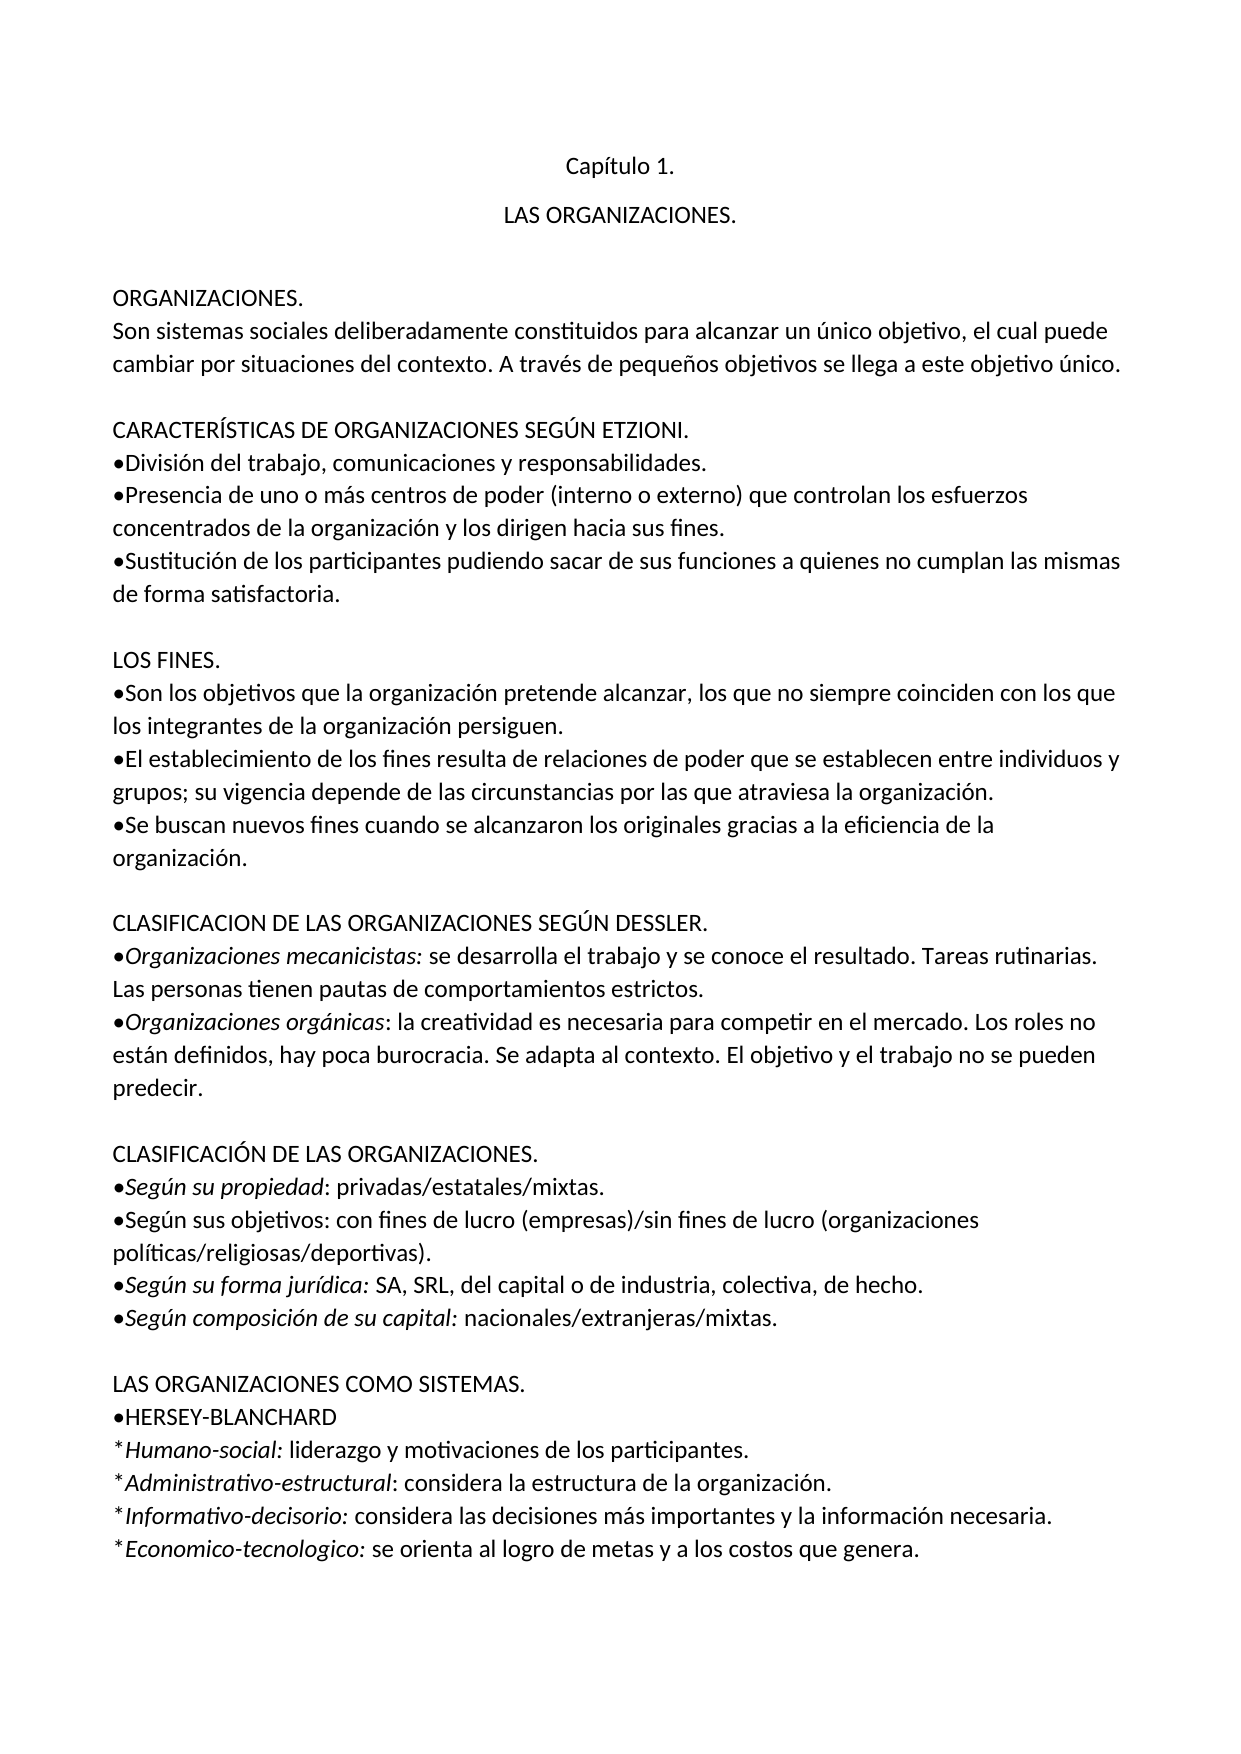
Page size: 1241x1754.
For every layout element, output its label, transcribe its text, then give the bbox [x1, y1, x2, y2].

text *Economico-tecnologico: se orienta al logro de metas y a los costos que genera. [112, 1533, 1128, 1563]
text •Según composición de su capital: nacionales/extranjeras/mixtas. [112, 1302, 1128, 1333]
text •Se buscan nuevos fines cuando se alcanzaron los originales gracias a la eficiencia de la organización. [112, 809, 1128, 872]
text •Según su propiedad: privadas/estatales/mixtas. [112, 1171, 1128, 1201]
text Son sistemas sociales deliberadamente constituidos para alcanzar un único objetivo, el cual puede cambiar por situaciones del contexto. A través de pequeños objetivos se llega a este objetivo único. [112, 315, 1128, 378]
text LOS FINES. [112, 644, 1128, 675]
text ORGANIZACIONES. [112, 282, 1128, 313]
text LAS ORGANIZACIONES COMO SISTEMAS. [112, 1368, 1128, 1399]
text •HERSEY-BLANCHARD [112, 1401, 1128, 1432]
text *Administrativo-estructural: considera la estructura de la organización. [112, 1467, 1128, 1498]
text •Según sus objetivos: con fines de lucro (empresas)/sin fines de lucro (organizaciones políticas/religiosas/deportivas). [112, 1204, 1128, 1267]
text *Informativo-decisorio: considera las decisiones más importantes y la información necesaria. [112, 1500, 1128, 1531]
text •El establecimiento de los fines resulta de relaciones de poder que se establecen entre individuos y grupos; su vigencia depende de las circunstancias por las que atraviesa la organización. [112, 743, 1128, 806]
text LAS ORGANIZACIONES. [112, 199, 1128, 230]
text •Organizaciones orgánicas: la creatividad es necesaria para competir en el mercado. Los roles no están definidos, hay poca burocracia. Se adapta al contexto. El objetivo y el trabajo no se pueden predecir. [112, 1006, 1128, 1103]
text CLASIFICACIÓN DE LAS ORGANIZACIONES. [112, 1138, 1128, 1168]
text •Organizaciones mecanicistas: se desarrolla el trabajo y se conoce el resultado. Tareas rutinarias. Las personas tienen pautas de comportamientos estrictos. [112, 940, 1128, 1004]
text CLASIFICACION DE LAS ORGANIZACIONES SEGÚN DESSLER. [112, 907, 1128, 938]
text Capítulo 1. [112, 150, 1128, 181]
text •Sustitución de los participantes pudiendo sacar de sus funciones a quienes no cumplan las mismas de forma satisfactoria. [112, 545, 1128, 609]
text •Presencia de uno o más centros de poder (interno o externo) que controlan los esfuerzos concentrados de la organización y los dirigen hacia sus fines. [112, 479, 1128, 543]
text •División del trabajo, comunicaciones y responsabilidades. [112, 447, 1128, 477]
text •Según su forma jurídica: SA, SRL, del capital o de industria, colectiva, de hecho. [112, 1269, 1128, 1300]
text CARACTERÍSTICAS DE ORGANIZACIONES SEGÚN ETZIONI. [112, 414, 1128, 444]
text •Son los objetivos que la organización pretende alcanzar, los que no siempre coinciden con los que los integrantes de la organización persiguen. [112, 677, 1128, 741]
text *Humano-social: liderazgo y motivaciones de los participantes. [112, 1434, 1128, 1465]
